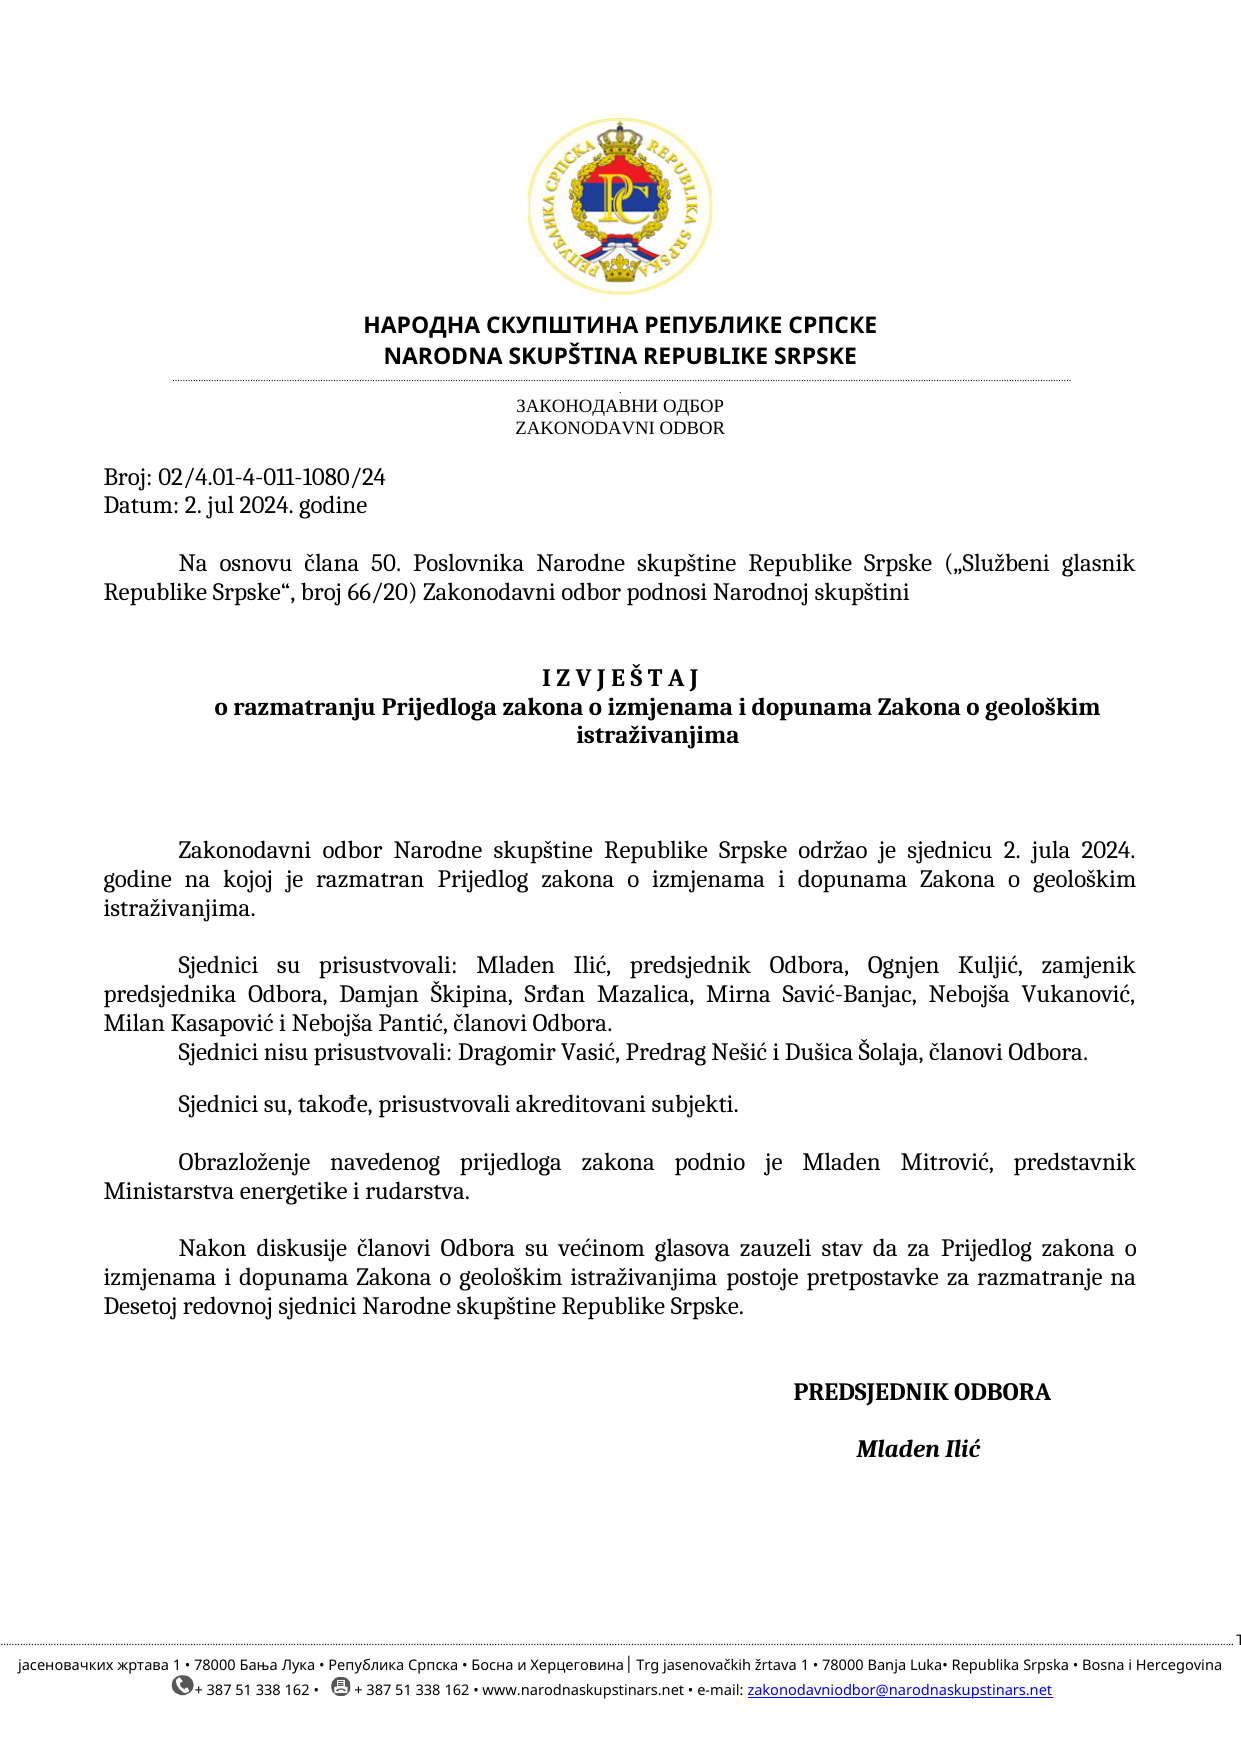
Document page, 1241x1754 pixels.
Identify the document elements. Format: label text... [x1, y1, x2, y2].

text Broj: 02/4.01-4-011-1080/24 [103, 462, 1137, 491]
text Datum: 2. jul 2024. godine [103, 491, 1137, 520]
text Zakonodavni odbor Narodne skupštine Republike Srpske održao je sjednicu 2. jula 2024. godine na kojoj je razmatran Prijedlog zakona o izmjenama i dopunama Zakona o geološkim istraživanjima. [103, 836, 1137, 922]
text Obrazloženje navedenog prijedloga zakona podnio je Mladen Mitrović, predstavnik Ministarstva energetike i rudarstva. [103, 1148, 1137, 1205]
text Nakon diskusije članovi Odbora su većinom glasova zauzeli stav da za Prijedlog zakona o izmjenama i dopunama Zakona o geološkim istraživanjima postoje pretpostavke za razmatranje na Desetoj redovnoj sjednici Narodne skupštine Republike Srpske. [103, 1234, 1137, 1320]
text Na osnovu člana 50. Poslovnika Narodne skupštine Republike Srpske („Službeni glasnik Republike Srpske“, broj 66/20) Zakonodavni odbor podnosi Narodnoj skupštini [103, 549, 1137, 606]
text Sjednici su prisustvovali: Mladen Ilić, predsjednik Odbora, Ognjen Kuljić, zamjenik predsjednika Odbora, Damjan Škipina, Srđan Mazalica, Mirna Savić-Banjac, Nebojša Vukanović, Milan Kasapović i Nebojša Pantić, članovi Odbora. [103, 951, 1137, 1037]
text Sjednici su, takođe, prisustvovali akreditovani subjekti. [103, 1090, 1137, 1119]
text Sjednici nisu prisustvovali: Dragomir Vasić, Predrag Nešić i Dušica Šolaja, članovi Odbora. [103, 1037, 1137, 1066]
text PREDSJEDNIK ODBORA [103, 1378, 1137, 1407]
text I Z V J E Š T A J [103, 664, 1137, 692]
text o razmatranju Prijedloga zakona o izmjenama i dopunama Zakona o geološkim istraživanjima [178, 692, 1137, 750]
text Mladen Ilić [103, 1435, 1137, 1464]
